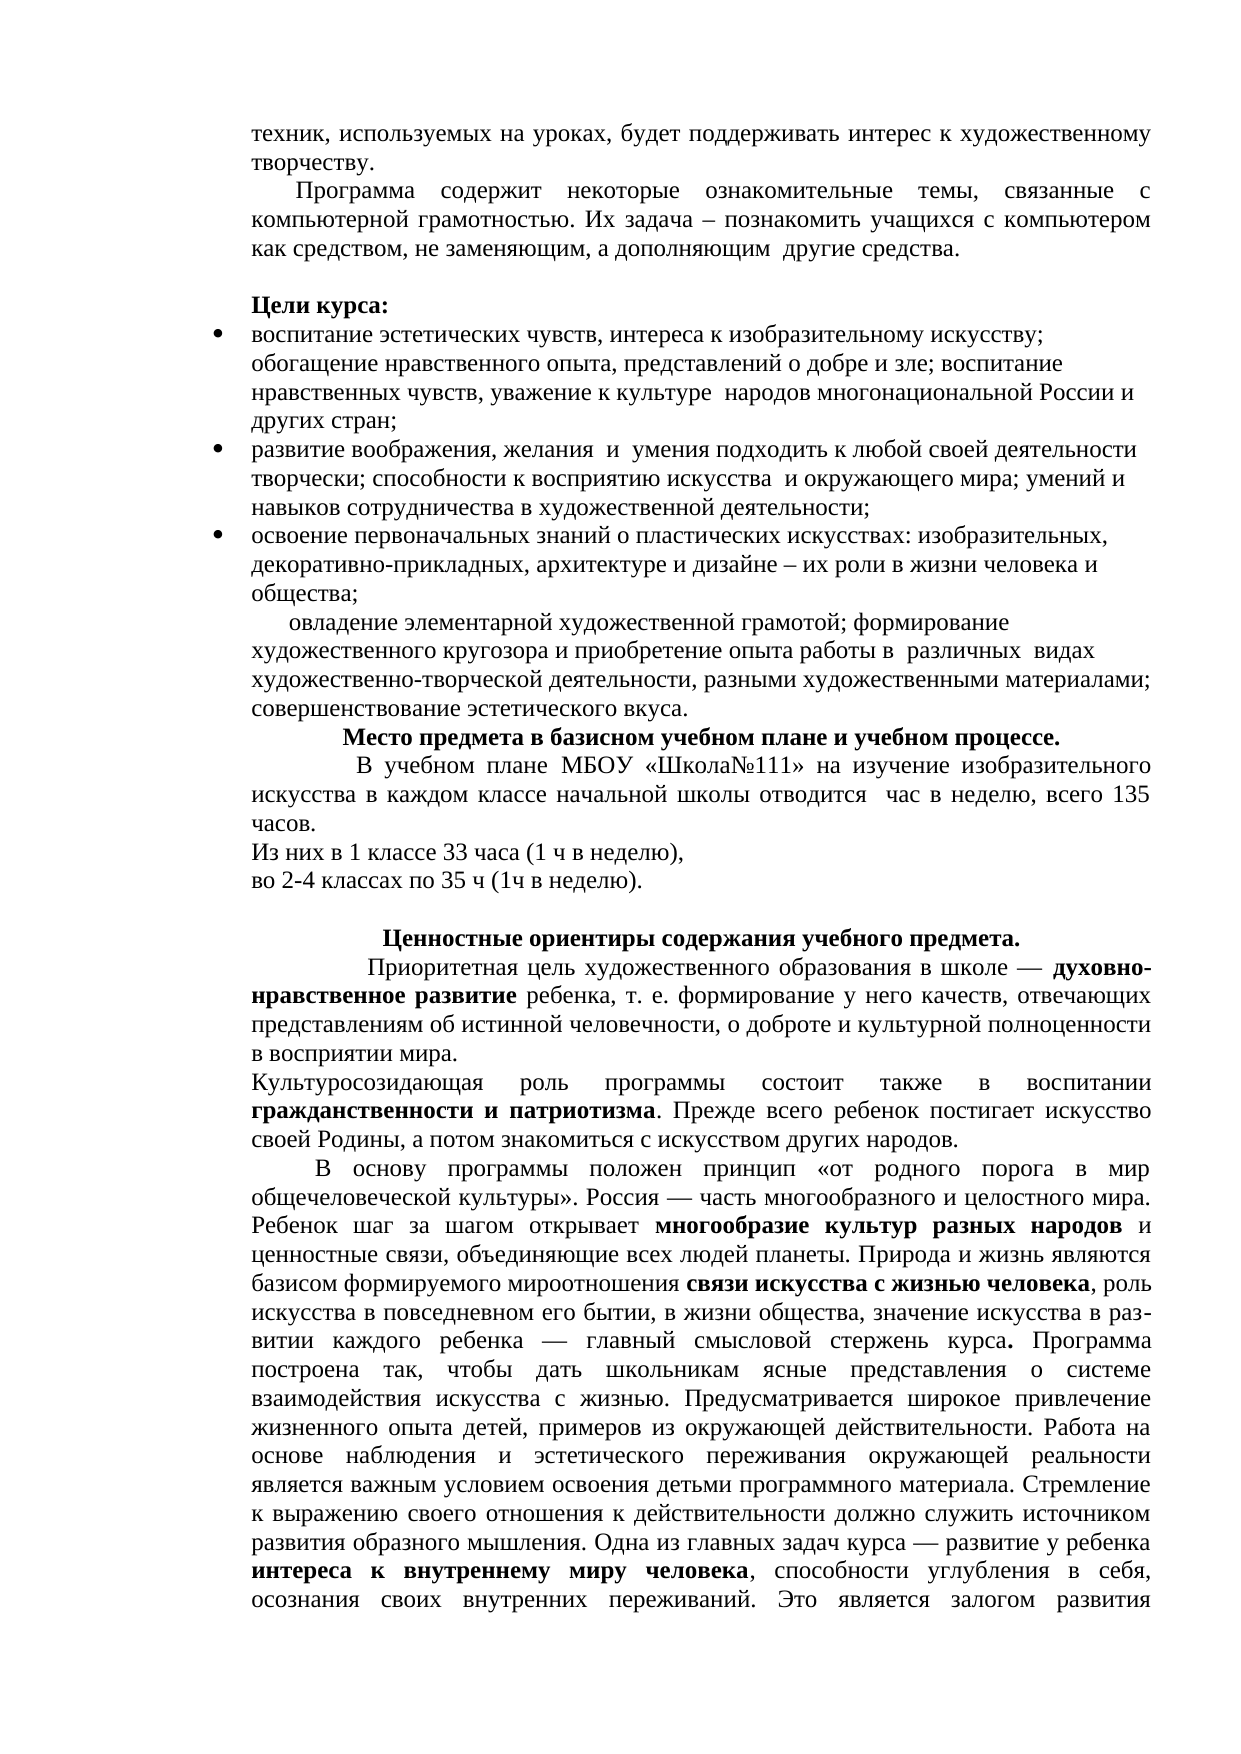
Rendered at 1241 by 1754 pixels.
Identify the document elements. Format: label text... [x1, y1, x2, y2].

text Место предмета в базисном учебном плане и учебном процессе. [251, 722, 1152, 751]
list развитие воображения, желания и умения подходить к любой своей деятельности творчески; способности к восприятию искусства и окружающего мира; умений и навыков сотрудничества в художественной деятельности; [213, 434, 1152, 521]
text во 2-4 классах по 35 ч (1ч в неделю). [251, 866, 1152, 894]
text Цели курса: [251, 291, 1152, 319]
text Приоритетная цель художественного образования в школе — духовно-нравственное развитие ребенка, т. е. формирование у него качеств, отвечающих представлениям об истинной человечности, о доброте и культурной полноценности в восприятии мира. [251, 952, 1152, 1067]
text Ценностные ориентиры содержания учебного предмета. [251, 923, 1152, 952]
list воспитание эстетических чувств, интереса к изобразительному искусству; обогащение нравственного опыта, представлений о добре и зле; воспитание нравственных чувств, уважение к культуре народов многонациональной России и других стран; [213, 319, 1152, 434]
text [251, 1153, 1152, 1613]
text Программа содержит некоторые ознакомительные темы, связанные с компьютерной грамотностью. Их задача – познакомить учащихся с компьютером как средством, не заменяющим, а дополняющим другие средства. [251, 176, 1152, 262]
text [251, 118, 1152, 176]
text В учебном плане МБОУ «Школа№111» на изучение изобразительного искусства в каждом классе начальной школы отводится час в неделю, всего 135 часов. [251, 751, 1152, 837]
text Из них в 1 классе 33 часа (1 ч в неделю), [251, 837, 1152, 866]
text Культуросозидающая роль программы состоит также в воспитании гражданственности и патриотизма. Прежде всего ребенок постигает искусство своей Родины, а потом знакомиться с искусством других народов. [251, 1067, 1152, 1153]
list освоение первоначальных знаний о пластических искусствах: изобразительных, декоративно-прикладных, архитектуре и дизайне – их роли в жизни человека и общества; [213, 521, 1152, 607]
text овладение элементарной художественной грамотой; формирование художественного кругозора и приобретение опыта работы в различных видах художественно-творческой деятельности, разными художественными материалами; совершенствование эстетического вкуса. [251, 607, 1152, 722]
